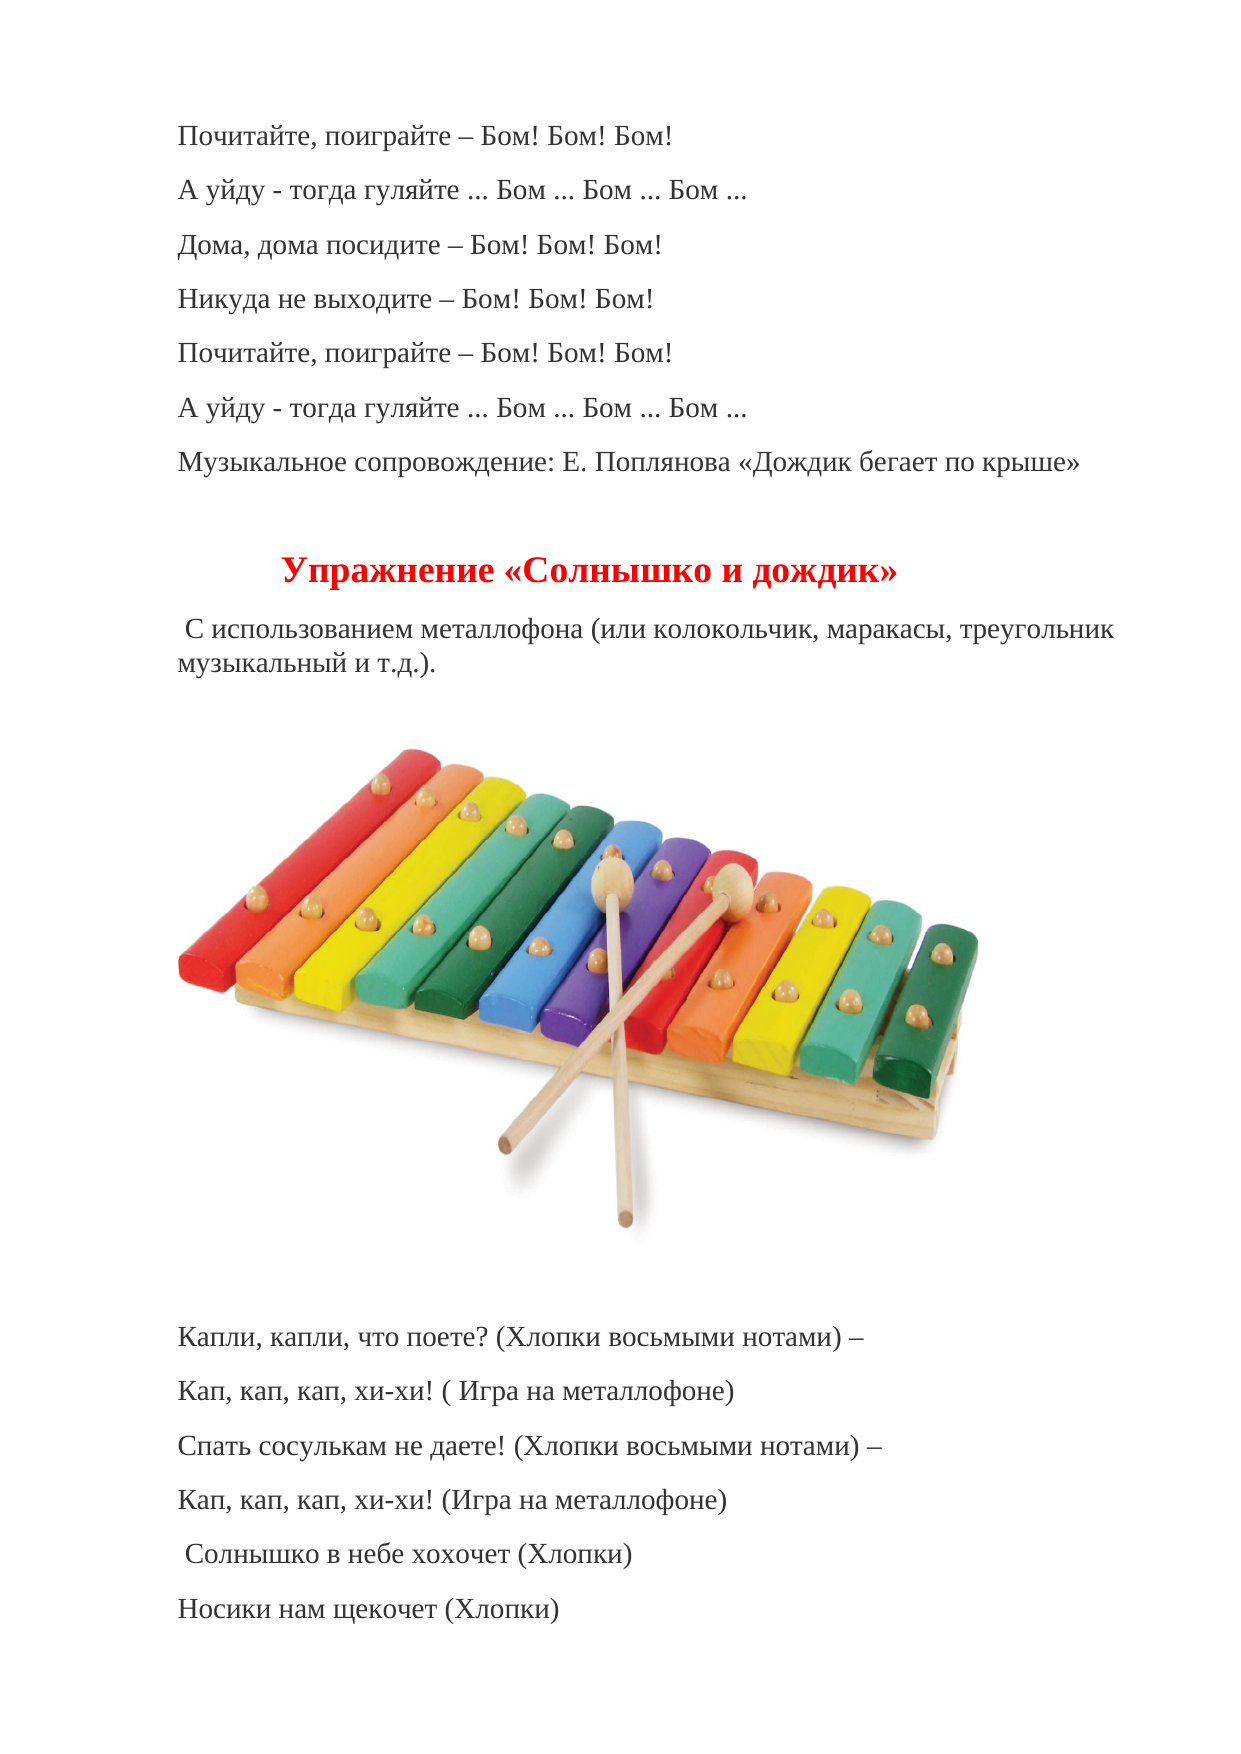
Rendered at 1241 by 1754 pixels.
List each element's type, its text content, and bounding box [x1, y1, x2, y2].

text Почитайте, поиграйте – Бом! Бом! Бом! [177, 118, 1152, 152]
picture [177, 748, 979, 1244]
text Спать сосулькам не даете! (Хлопки восьмыми нотами) – [177, 1428, 1152, 1461]
text Солнышко в небе хохочет (Хлопки) [177, 1536, 1152, 1570]
text А уйду - тогда гуляйте ... Бом ... Бом ... Бом ... [177, 172, 1152, 206]
text Носики нам щекочет (Хлопки) [177, 1591, 1152, 1624]
text Почитайте, поиграйте – Бом! Бом! Бом! [177, 336, 1152, 369]
text Никуда не выходите – Бом! Бом! Бом! [177, 281, 1152, 315]
text Дома, дома посидите – Бом! Бом! Бом! [177, 227, 1152, 260]
text Кап, кап, кап, хи-хи! ( Игра на металлофоне) [177, 1373, 1152, 1407]
text Музыкальное сопровождение: Е. Поплянова «Дождик бегает по крыше» [177, 444, 1152, 478]
text Кап, кап, кап, хи-хи! (Игра на металлофоне) [177, 1482, 1152, 1516]
text Упражнение «Солнышко и дождик» [177, 548, 1152, 591]
text С использованием металлофона (или колокольчик, маракасы, треугольник музыкальный и т.д.). [177, 612, 1152, 679]
text А уйду - тогда гуляйте ... Бом ... Бом ... Бом ... [177, 390, 1152, 423]
text Капли, капли, что поете? (Хлопки восьмыми нотами) – [177, 1319, 1152, 1352]
